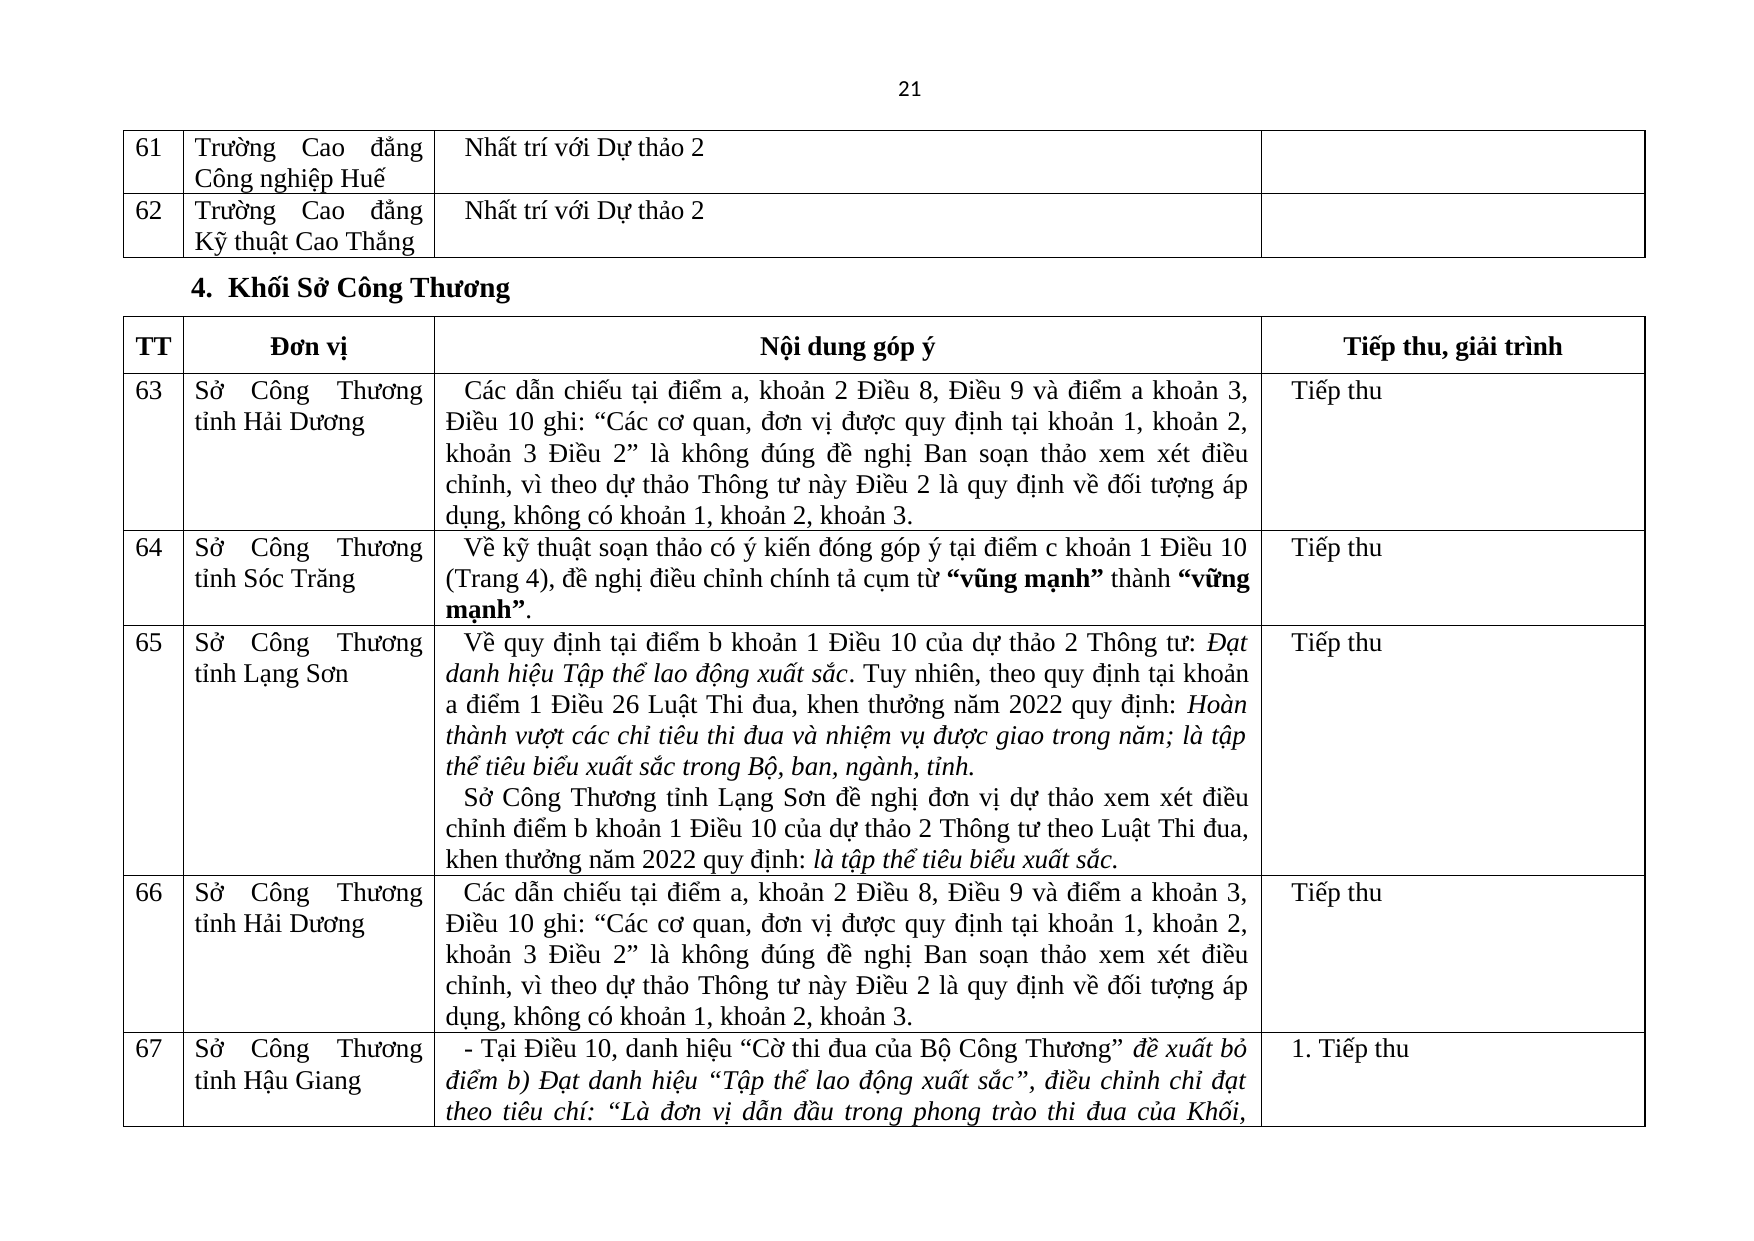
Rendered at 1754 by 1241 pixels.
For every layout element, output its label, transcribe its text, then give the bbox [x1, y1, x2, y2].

table_cell Tiếp thu [1262, 876, 1644, 1032]
table_cell Sở Công Thương tỉnh Lạng Sơn [184, 626, 434, 875]
table_cell [124, 876, 183, 1032]
table_cell Các dẫn chiếu tại điểm a, khoản 2 Điều 8, Điều 9 và điểm a khoản 3, Điều 10 ghi: “Các cơ quan, đơn vị được quy định tại khoản 1, khoản 2, khoản 3 Điều 2” là không đúng đề nghị Ban soạn thảo xem xét điều chỉnh, vì theo dự thảo Thông tư này Điều 2 là quy định về đối tượng áp dụng, không có khoản 1, khoản 2, khoản 3. [435, 374, 1261, 530]
table_header Đơn vị [184, 317, 434, 373]
table_cell Về quy định tại điểm b khoản 1 Điều 10 của dự thảo 2 Thông tư: Đạt danh hiệu Tập thể lao động xuất sắc. Tuy nhiên, theo quy định tại khoản a điểm 1 Điều 26 Luật Thi đua, khen thưởng năm 2022 quy định: Hoàn thành vượt các chỉ tiêu thi đua và nhiệm vụ được giao trong năm; là tập thể tiêu biểu xuất sắc trong Bộ, ban, ngành, tỉnh. Sở Công Thương tỉnh Lạng Sơn đề nghị đơn vị dự thảo xem xét điều chỉnh điểm b khoản 1 Điều 10 của dự thảo 2 Thông tư theo Luật Thi đua, khen thưởng năm 2022 quy định: là tập thể tiêu biểu xuất sắc. [435, 626, 1261, 875]
table_cell Trường Cao đẳng Kỹ thuật Cao Thắng [184, 194, 434, 257]
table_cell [1262, 1033, 1644, 1126]
table_cell [124, 626, 183, 875]
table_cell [435, 131, 1261, 193]
table_cell Tiếp thu [1262, 531, 1644, 624]
list Khối Sở Công Thương [191, 270, 1665, 304]
table_cell [1262, 194, 1644, 257]
table_cell Sở Công Thương tỉnh Hải Dương [184, 876, 434, 1032]
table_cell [184, 1033, 434, 1126]
table_cell [124, 131, 183, 193]
table_cell [124, 531, 183, 624]
table_header Tiếp thu, giải trình [1262, 317, 1644, 373]
table_cell Các dẫn chiếu tại điểm a, khoản 2 Điều 8, Điều 9 và điểm a khoản 3, Điều 10 ghi: “Các cơ quan, đơn vị được quy định tại khoản 1, khoản 2, khoản 3 Điều 2” là không đúng đề nghị Ban soạn thảo xem xét điều chỉnh, vì theo dự thảo Thông tư này Điều 2 là quy định về đối tượng áp dụng, không có khoản 1, khoản 2, khoản 3. [435, 876, 1261, 1032]
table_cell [435, 1033, 1261, 1126]
table_cell Về kỹ thuật soạn thảo có ý kiến đóng góp ý tại điểm c khoản 1 Điều 10 (Trang 4), đề nghị điều chỉnh chính tả cụm từ “vũng mạnh” thành “vững mạnh”. [435, 531, 1261, 624]
table_cell Trường Cao đẳng Công nghiệp Huế [184, 131, 434, 193]
table_cell [124, 1033, 183, 1126]
table_cell Sở Công Thương tỉnh Sóc Trăng [184, 531, 434, 624]
table_header TT [124, 317, 183, 373]
table_cell [124, 194, 183, 257]
table_cell Sở Công Thương tỉnh Hải Dương [184, 374, 434, 530]
table_cell [124, 374, 183, 530]
table_cell Nhất trí với Dự thảo 2 [435, 194, 1261, 257]
table_header Nội dung góp ý [435, 317, 1261, 373]
table_cell [1262, 131, 1644, 193]
table_cell Tiếp thu [1262, 374, 1644, 530]
table_cell Tiếp thu [1262, 626, 1644, 875]
